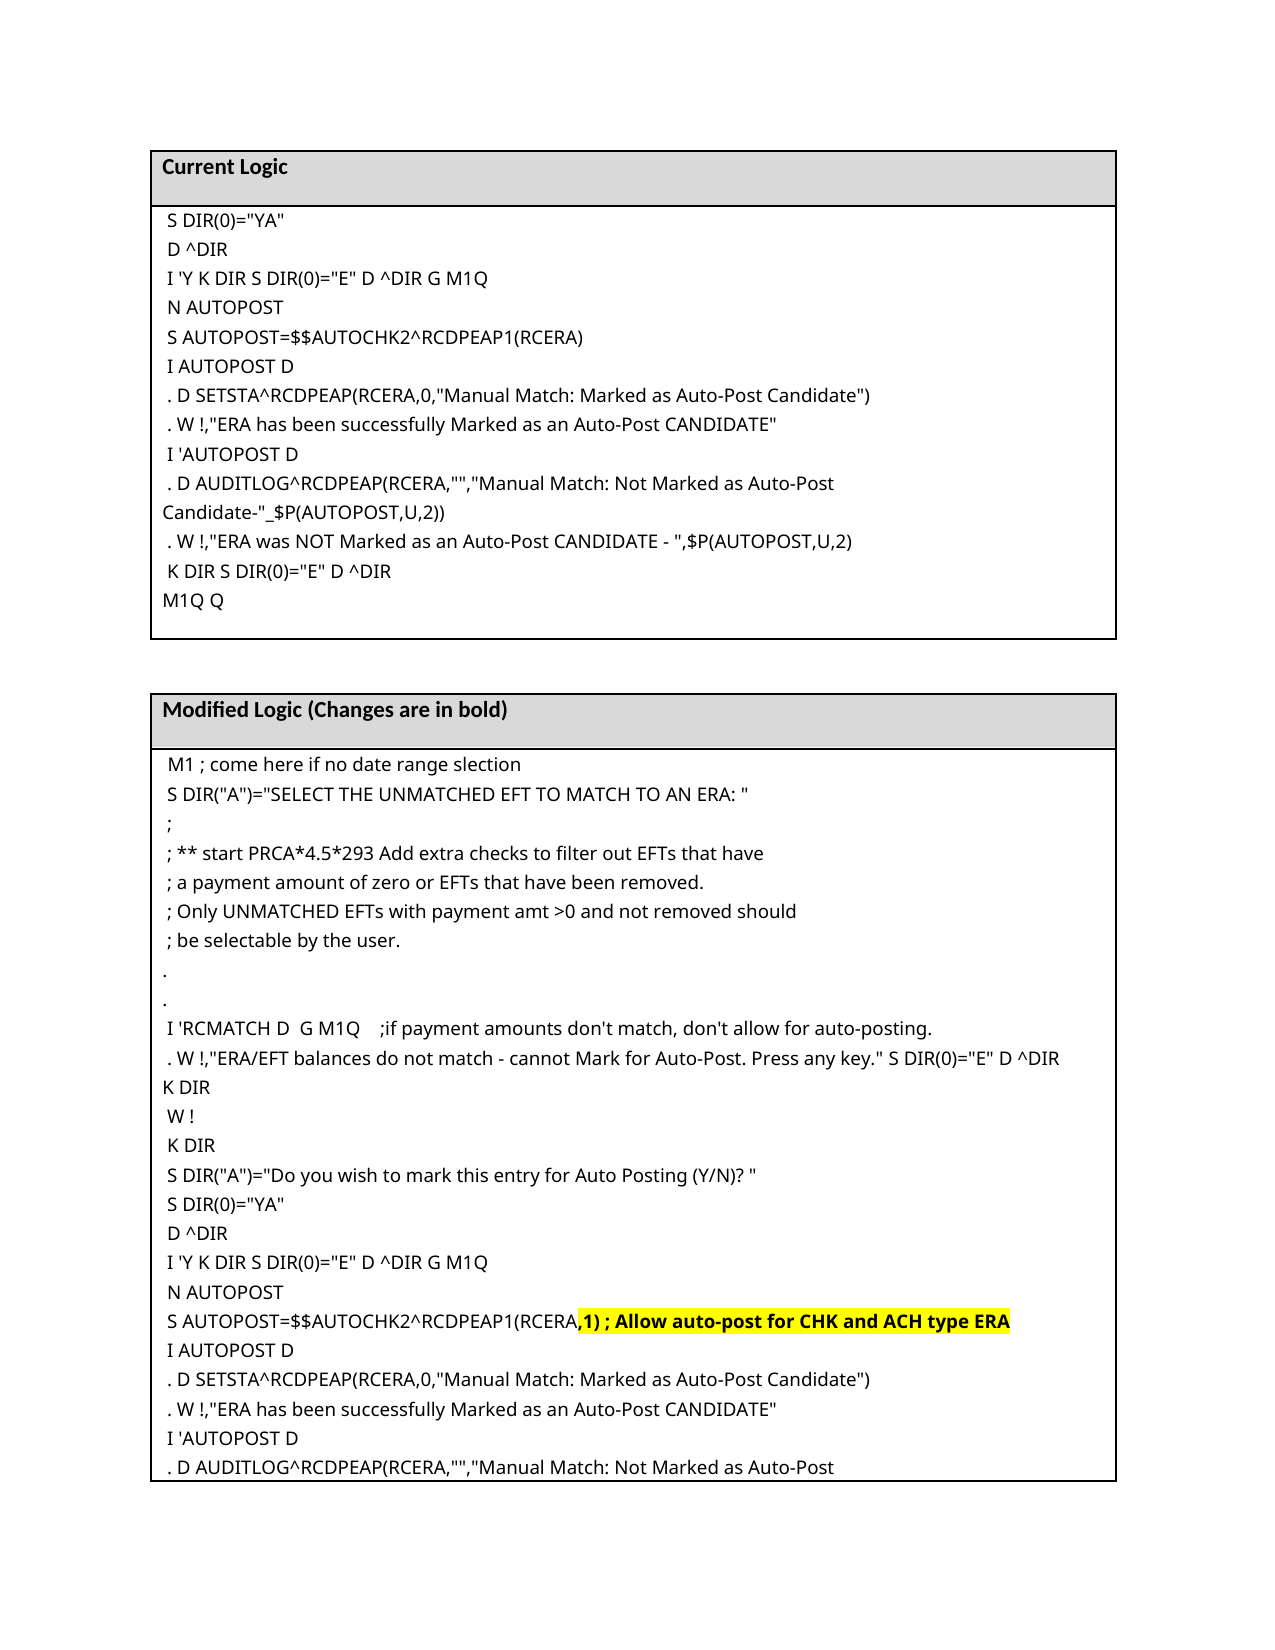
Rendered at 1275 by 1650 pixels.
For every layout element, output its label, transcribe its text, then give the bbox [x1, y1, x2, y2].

table_header Current Logic [152, 152, 1115, 205]
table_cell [152, 207, 1115, 638]
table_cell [152, 750, 1115, 1480]
table_header Modified Logic (Changes are in bold) [152, 695, 1115, 747]
